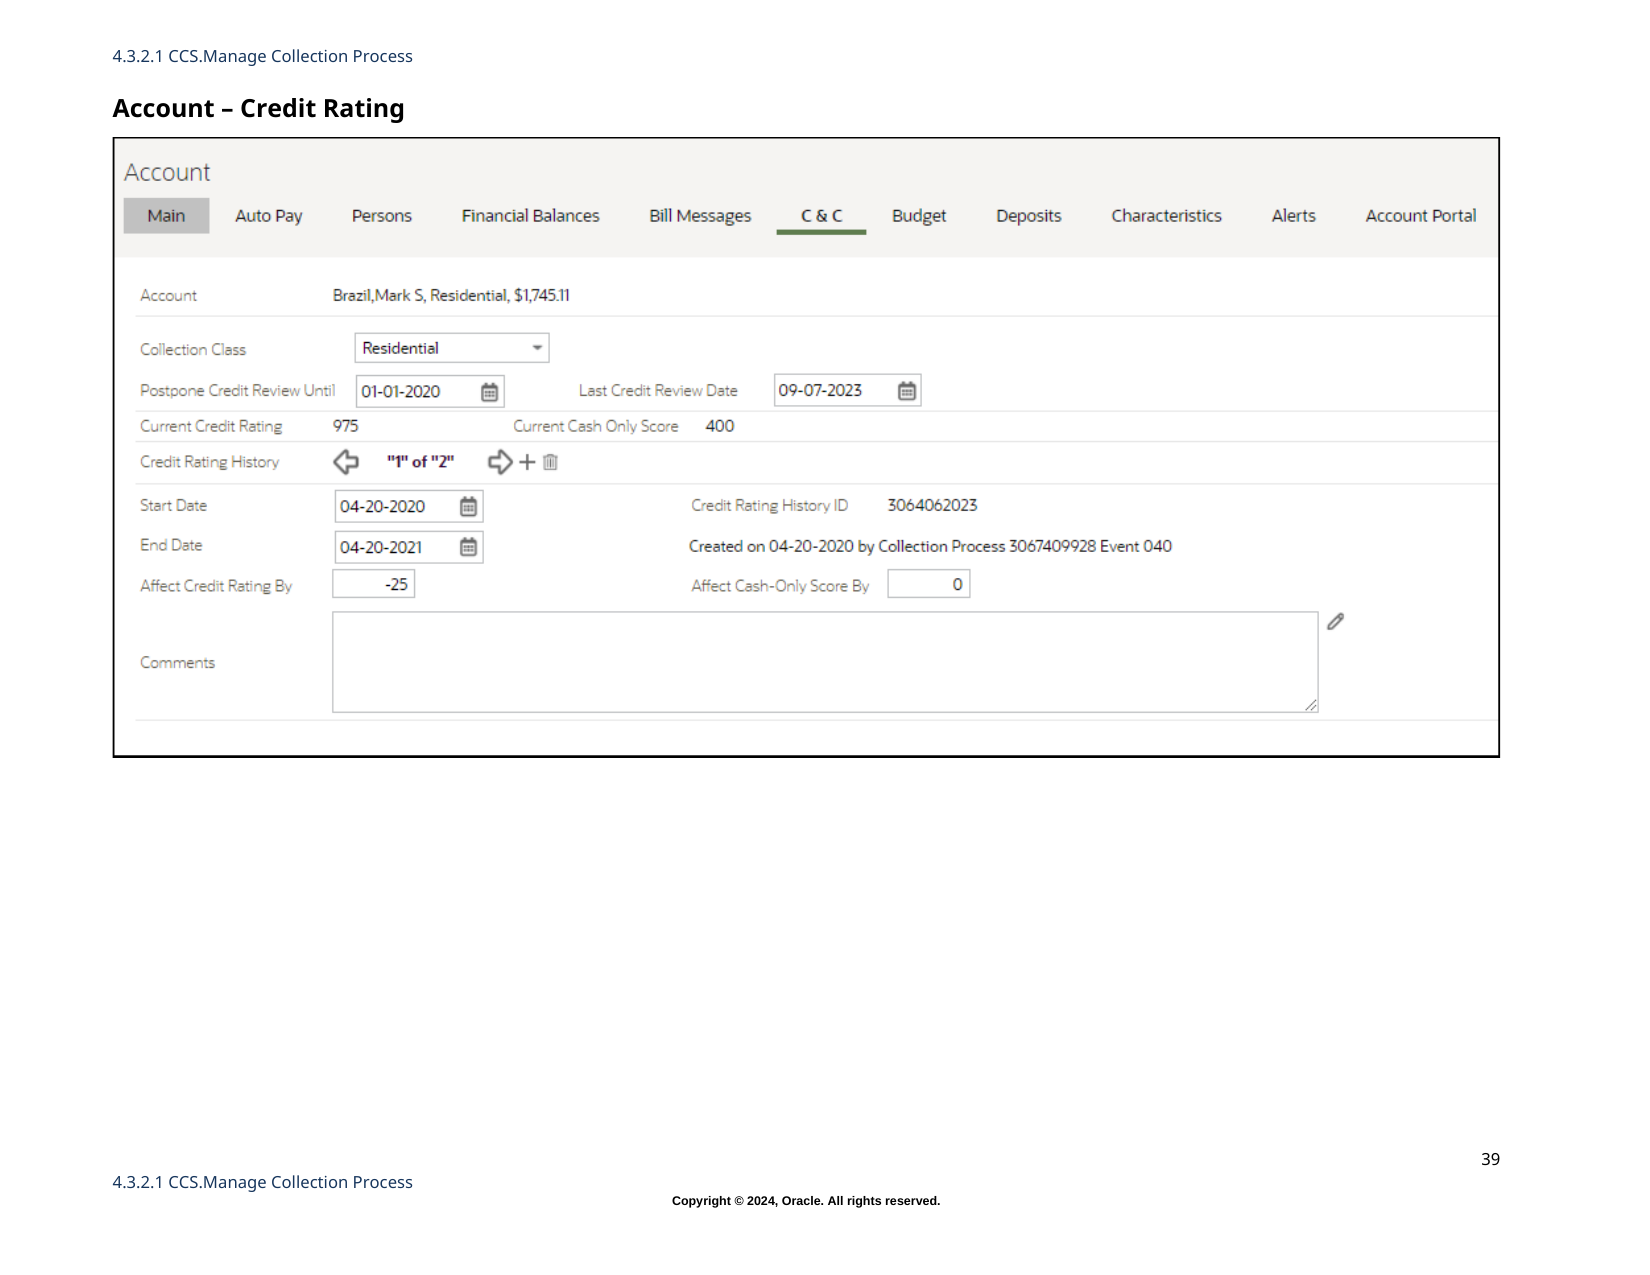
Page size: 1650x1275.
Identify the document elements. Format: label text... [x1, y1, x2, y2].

picture [112, 137, 1500, 758]
subtitle Account – Credit Rating [112, 90, 1500, 124]
